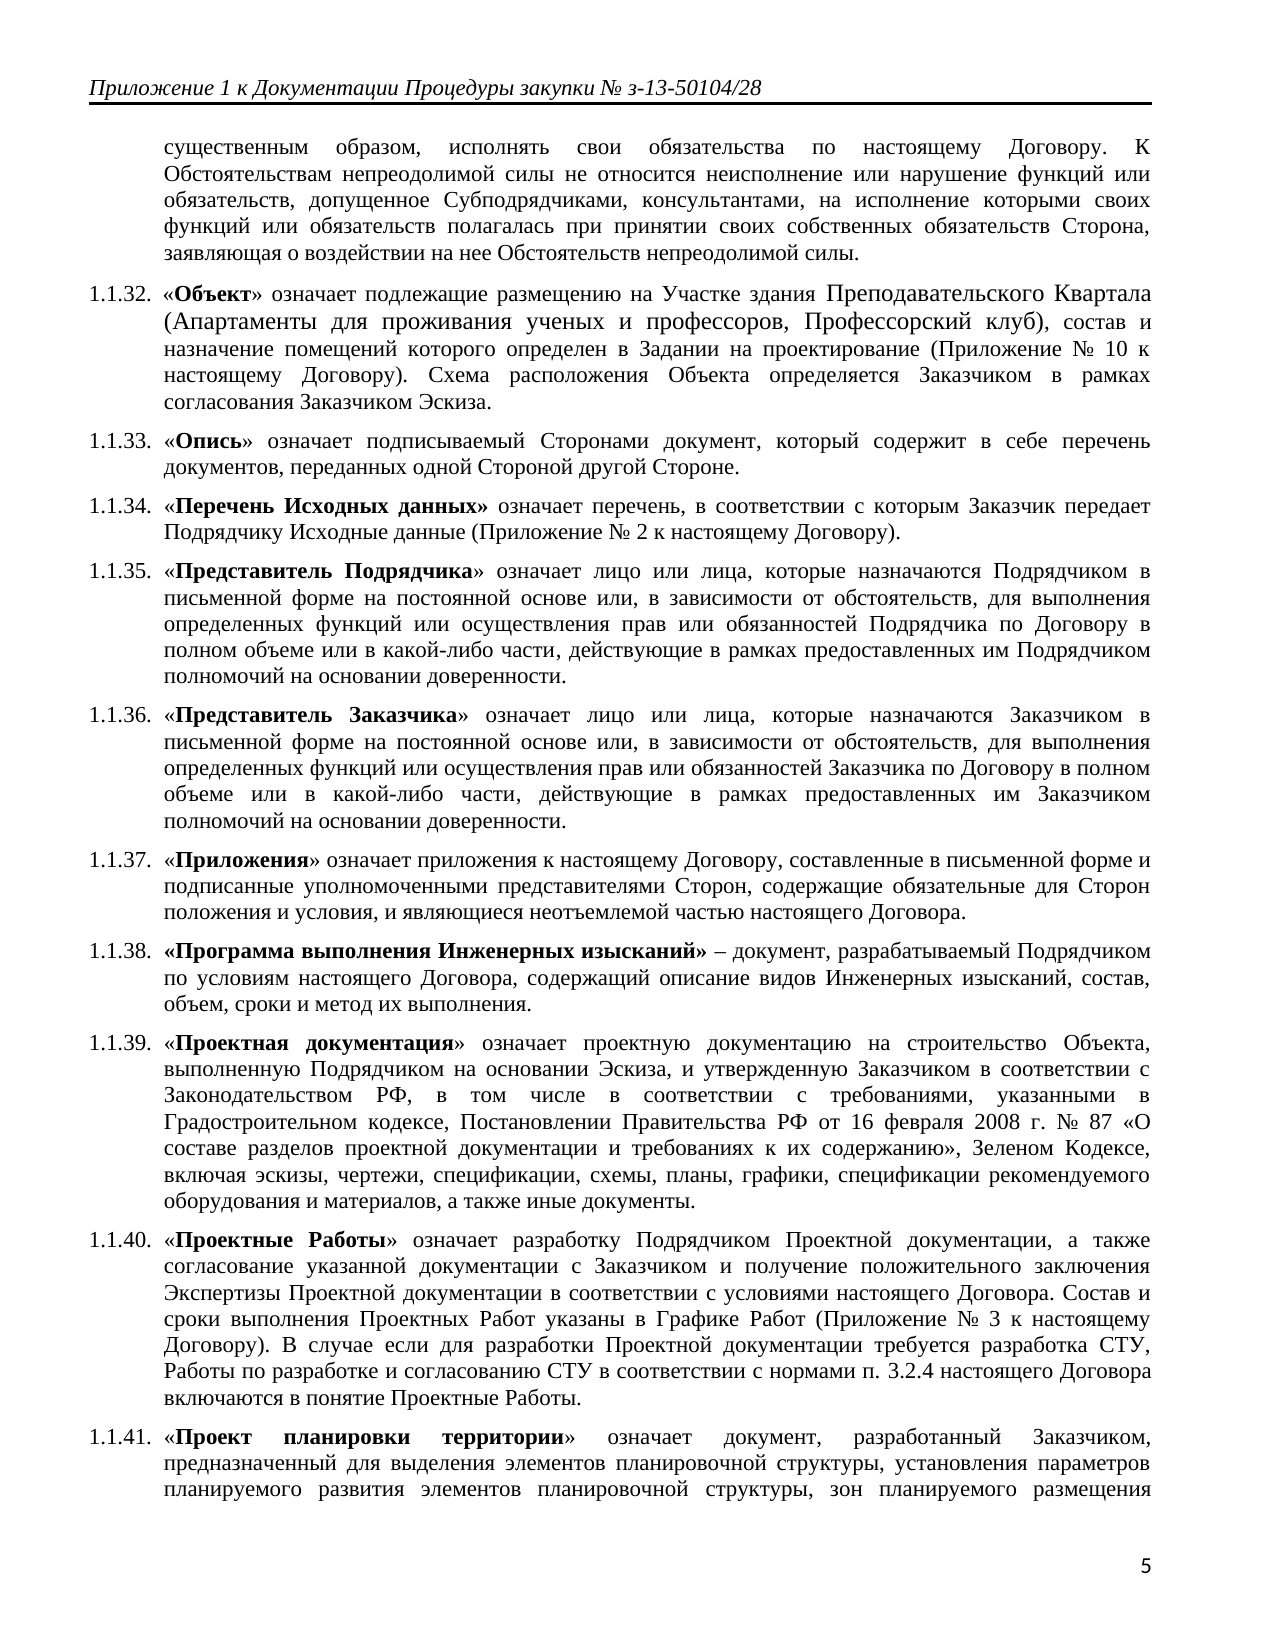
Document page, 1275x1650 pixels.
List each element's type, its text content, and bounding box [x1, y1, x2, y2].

list «Объект» означает подлежащие размещению на Участке здания Преподавательского Квартала (Апартаменты для проживания ученых и профессоров, Профессорский клуб), состав и назначение помещений которого определен в Задании на проектирование (Приложение № 10 к настоящему Договору). Схема расположения Объекта определяется Заказчиком в рамках согласования Заказчиком Эскиза. [89, 278, 1152, 414]
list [89, 133, 1152, 265]
list «Приложения» означает приложения к настоящему Договору, составленные в письменной форме и подписанные уполномоченными представителями Сторон, содержащие обязательные для Сторон положения и условия, и являющиеся неотъемлемой частью настоящего Договора. [89, 846, 1152, 925]
list «Представитель Подрядчика» означает лицо или лица, которые назначаются Подрядчиком в письменной форме на постоянной основе или, в зависимости от обстоятельств, для выполнения определенных функций или осуществления прав или обязанностей Подрядчика по Договору в полном объеме или в какой-либо части, действующие в рамках предоставленных им Подрядчиком полномочий на основании доверенности. [89, 557, 1152, 689]
list «Опись» означает подписываемый Сторонами документ, который содержит в себе перечень документов, переданных одной Стороной другой Стороне. [89, 427, 1152, 479]
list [89, 1423, 1152, 1502]
list «Программа выполнения Инженерных изысканий» – документ, разрабатываемый Подрядчиком по условиям настоящего Договора, содержащий описание видов Инженерных изысканий, состав, объем, сроки и метод их выполнения. [89, 937, 1152, 1016]
list «Проектная документация» означает проектную документацию на строительство Объекта, выполненную Подрядчиком на основании Эскиза, и утвержденную Заказчиком в соответствии с Законодательством РФ, в том числе в соответствии с требованиями, указанными в Градостроительном кодексе, Постановлении Правительства РФ от 16 февраля 2008 г. № 87 «О составе разделов проектной документации и требованиях к их содержанию», Зеленом Кодексе, включая эскизы, чертежи, спецификации, схемы, планы, графики, спецификации рекомендуемого оборудования и материалов, а также иные документы. [89, 1029, 1152, 1213]
list «Представитель Заказчика» означает лицо или лица, которые назначаются Заказчиком в письменной форме на постоянной основе или, в зависимости от обстоятельств, для выполнения определенных функций или осуществления прав или обязанностей Заказчика по Договору в полном объеме или в какой-либо части, действующие в рамках предоставленных им Заказчиком полномочий на основании доверенности. [89, 701, 1152, 833]
list «Проектные Работы» означает разработку Подрядчиком Проектной документации, а также согласование указанной документации с Заказчиком и получение положительного заключения Экспертизы Проектной документации в соответствии с условиями настоящего Договора. Состав и сроки выполнения Проектных Работ указаны в Графике Работ (Приложение № 3 к настоящему Договору). В случае если для разработки Проектной документации требуется разработка СТУ, Работы по разработке и согласованию СТУ в соответствии с нормами п. 3.2.4 настоящего Договора включаются в понятие Проектные Работы. [89, 1226, 1152, 1410]
list «Перечень Исходных данных» означает перечень, в соответствии с которым Заказчик передает Подрядчику Исходные данные (Приложение № 2 к настоящему Договору). [89, 492, 1152, 545]
